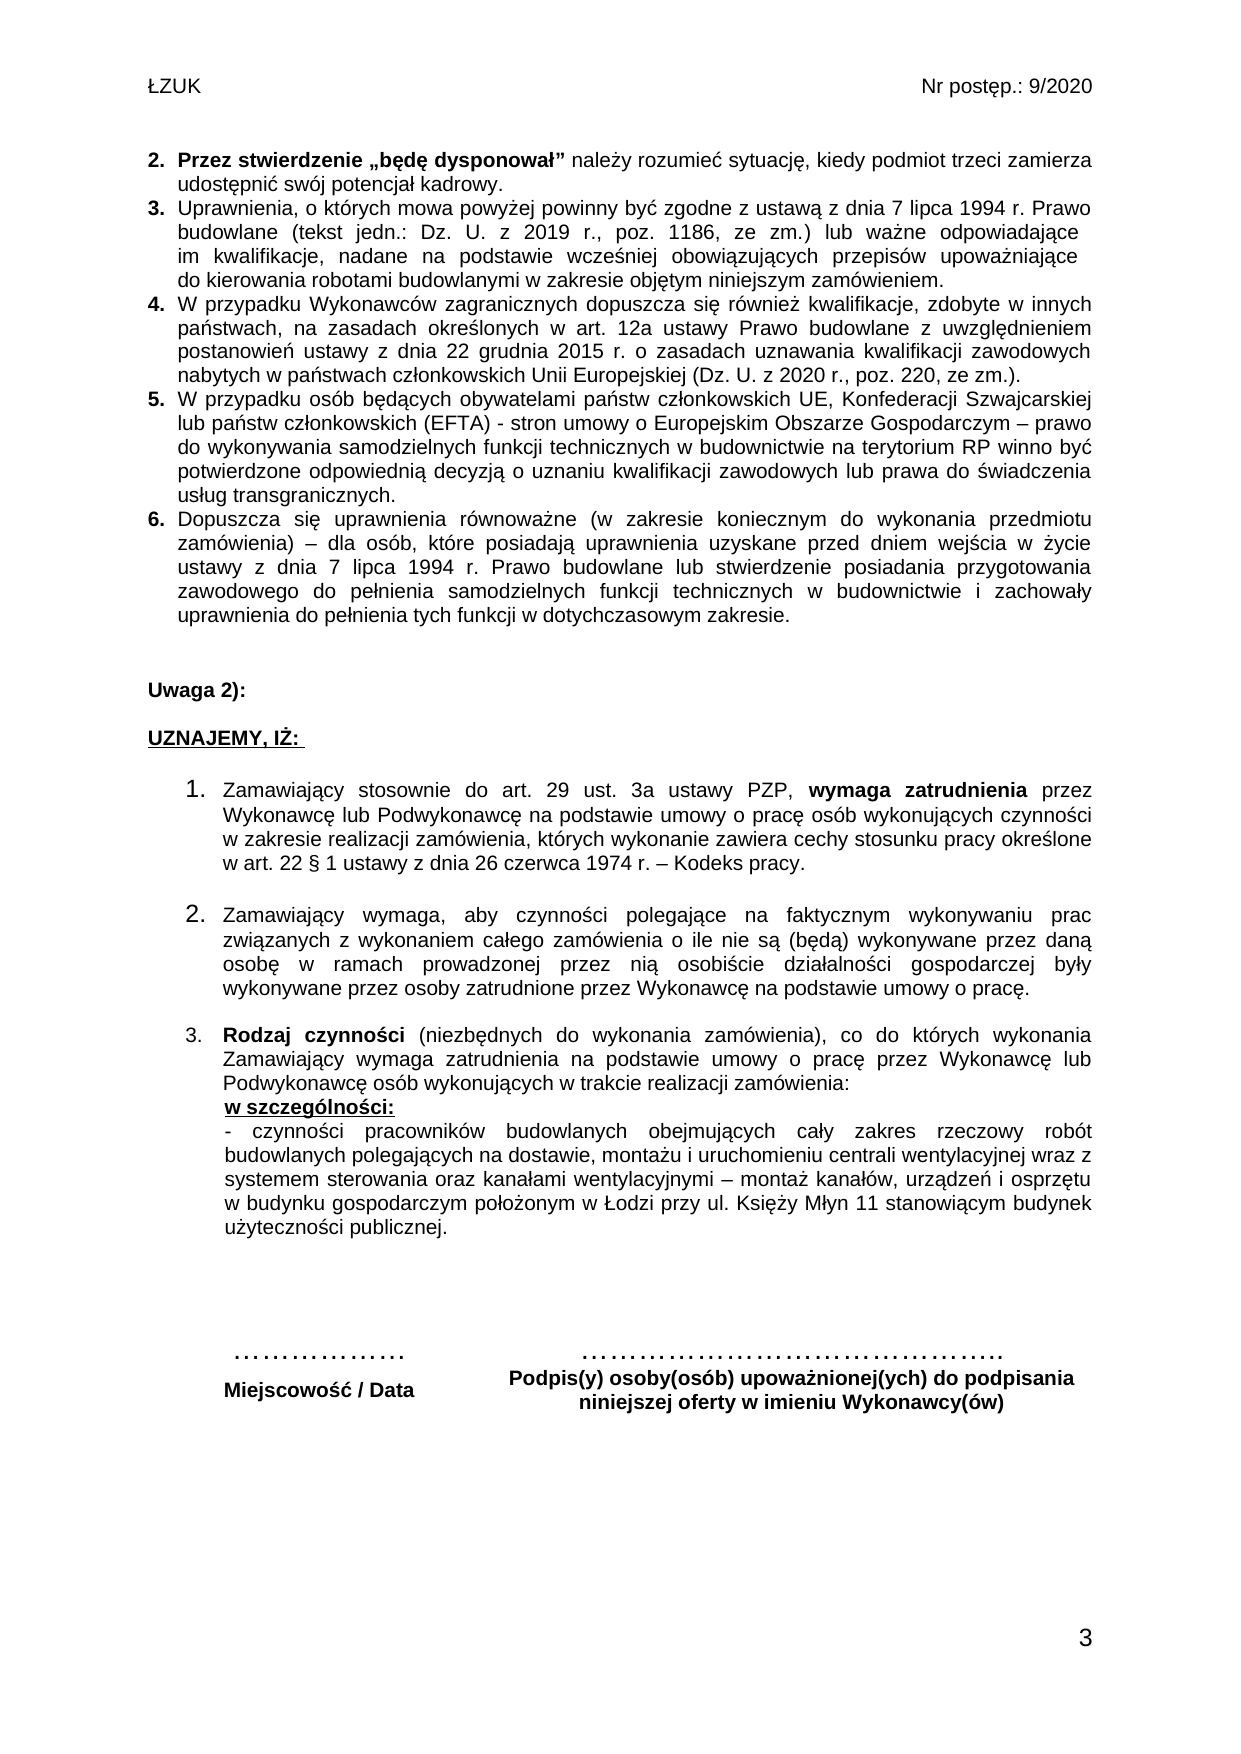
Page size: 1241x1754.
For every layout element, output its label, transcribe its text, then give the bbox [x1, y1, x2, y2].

table_cell Miejscowość / Data [148, 1366, 490, 1414]
list w szczególności: [224, 1095, 1093, 1119]
list Przez stwierdzenie „będę dysponował” należy rozumieć sytuację, kiedy podmiot trzeci zamierza udostępnić swój potencjał kadrowy. [148, 148, 1093, 196]
list Dopuszcza się uprawnienia równoważne (w zakresie koniecznym do wykonania przedmiotu zamówienia) – dla osób, które posiadają uprawnienia uzyskane przed dniem wejścia w życie ustawy z dnia 7 lipca 1994 r. Prawo budowlane lub stwierdzenie posiadania przygotowania zawodowego do pełnienia samodzielnych funkcji technicznych w budownictwie i zachowały uprawnienia do pełnienia tych funkcji w dotychczasowym zakresie. [148, 507, 1093, 627]
table_cell Podpis(y) osoby(osób) upoważnionej(ych) do podpisania niniejszej oferty w imieniu Wykonawcy(ów) [490, 1366, 1093, 1414]
list Uprawnienia, o których mowa powyżej powinny być zgodne z ustawą z dnia 7 lipca 1994 r. Prawo budowlane (tekst jedn.: Dz. U. z 2019 r., poz. 1186, ze zm.) lub ważne odpowiadające im kwalifikacje, nadane na podstawie wcześniej obowiązujących przepisów upoważniające do kierowania robotami budowlanymi w zakresie objętym niniejszym zamówieniem. [148, 196, 1093, 291]
list Rodzaj czynności (niezbędnych do wykonania zamówienia), co do których wykonania Zamawiający wymaga zatrudnienia na podstawie umowy o pracę przez Wykonawcę lub Podwykonawcę osób wykonujących w trakcie realizacji zamówienia: [185, 1023, 1093, 1095]
text Uwaga 2): [148, 678, 1093, 702]
list W przypadku Wykonawców zagranicznych dopuszcza się również kwalifikacje, zdobyte w innych państwach, na zasadach określonych w art. 12a ustawy Prawo budowlane z uwzględnieniem postanowień ustawy z dnia 22 grudnia 2015 r. o zasadach uznawania kwalifikacji zawodowych nabytych w państwach członkowskich Unii Europejskiej (Dz. U. z 2020 r., poz. 220, ze zm.). [148, 291, 1093, 387]
list Zamawiający wymaga, aby czynności polegające na faktycznym wykonywaniu prac związanych z wykonaniem całego zamówienia o ile nie są (będą) wykonywane przez daną osobę w ramach prowadzonej przez nią osobiście działalności gospodarczej były wykonywane przez osoby zatrudnione przez Wykonawcę na podstawie umowy o pracę. [185, 899, 1093, 999]
list W przypadku osób będących obywatelami państw członkowskich UE, Konfederacji Szwajcarskiej lub państw członkowskich (EFTA) - stron umowy o Europejskim Obszarze Gospodarczym – prawo do wykonywania samodzielnych funkcji technicznych w budownictwie na terytorium RP winno być potwierdzone odpowiednią decyzją o uznaniu kwalifikacji zawodowych lub prawa do świadczenia usług transgranicznych. [148, 387, 1093, 507]
list Zamawiający stosownie do art. 29 ust. 3a ustawy PZP, wymaga zatrudnienia przez Wykonawcę lub Podwykonawcę na podstawie umowy o pracę osób wykonujących czynności w zakresie realizacji zamówienia, których wykonanie zawiera cechy stosunku pracy określone w art. 22 § 1 ustawy z dnia 26 czerwca 1974 r. – Kodeks pracy. [185, 774, 1093, 875]
list - czynności pracowników budowlanych obejmujących cały zakres rzeczowy robót budowlanych polegających na dostawie, montażu i uruchomieniu centrali wentylacyjnej wraz z systemem sterowania oraz kanałami wentylacyjnymi – montaż kanałów, urządzeń i osprzętu w budynku gospodarczym położonym w Łodzi przy ul. Księży Młyn 11 stanowiącym budynek użyteczności publicznej. [224, 1119, 1093, 1239]
table_header …………………………………….. [490, 1332, 1093, 1366]
table_header ……………… [148, 1332, 490, 1366]
text UZNAJEMY, IŻ: [148, 726, 1093, 750]
